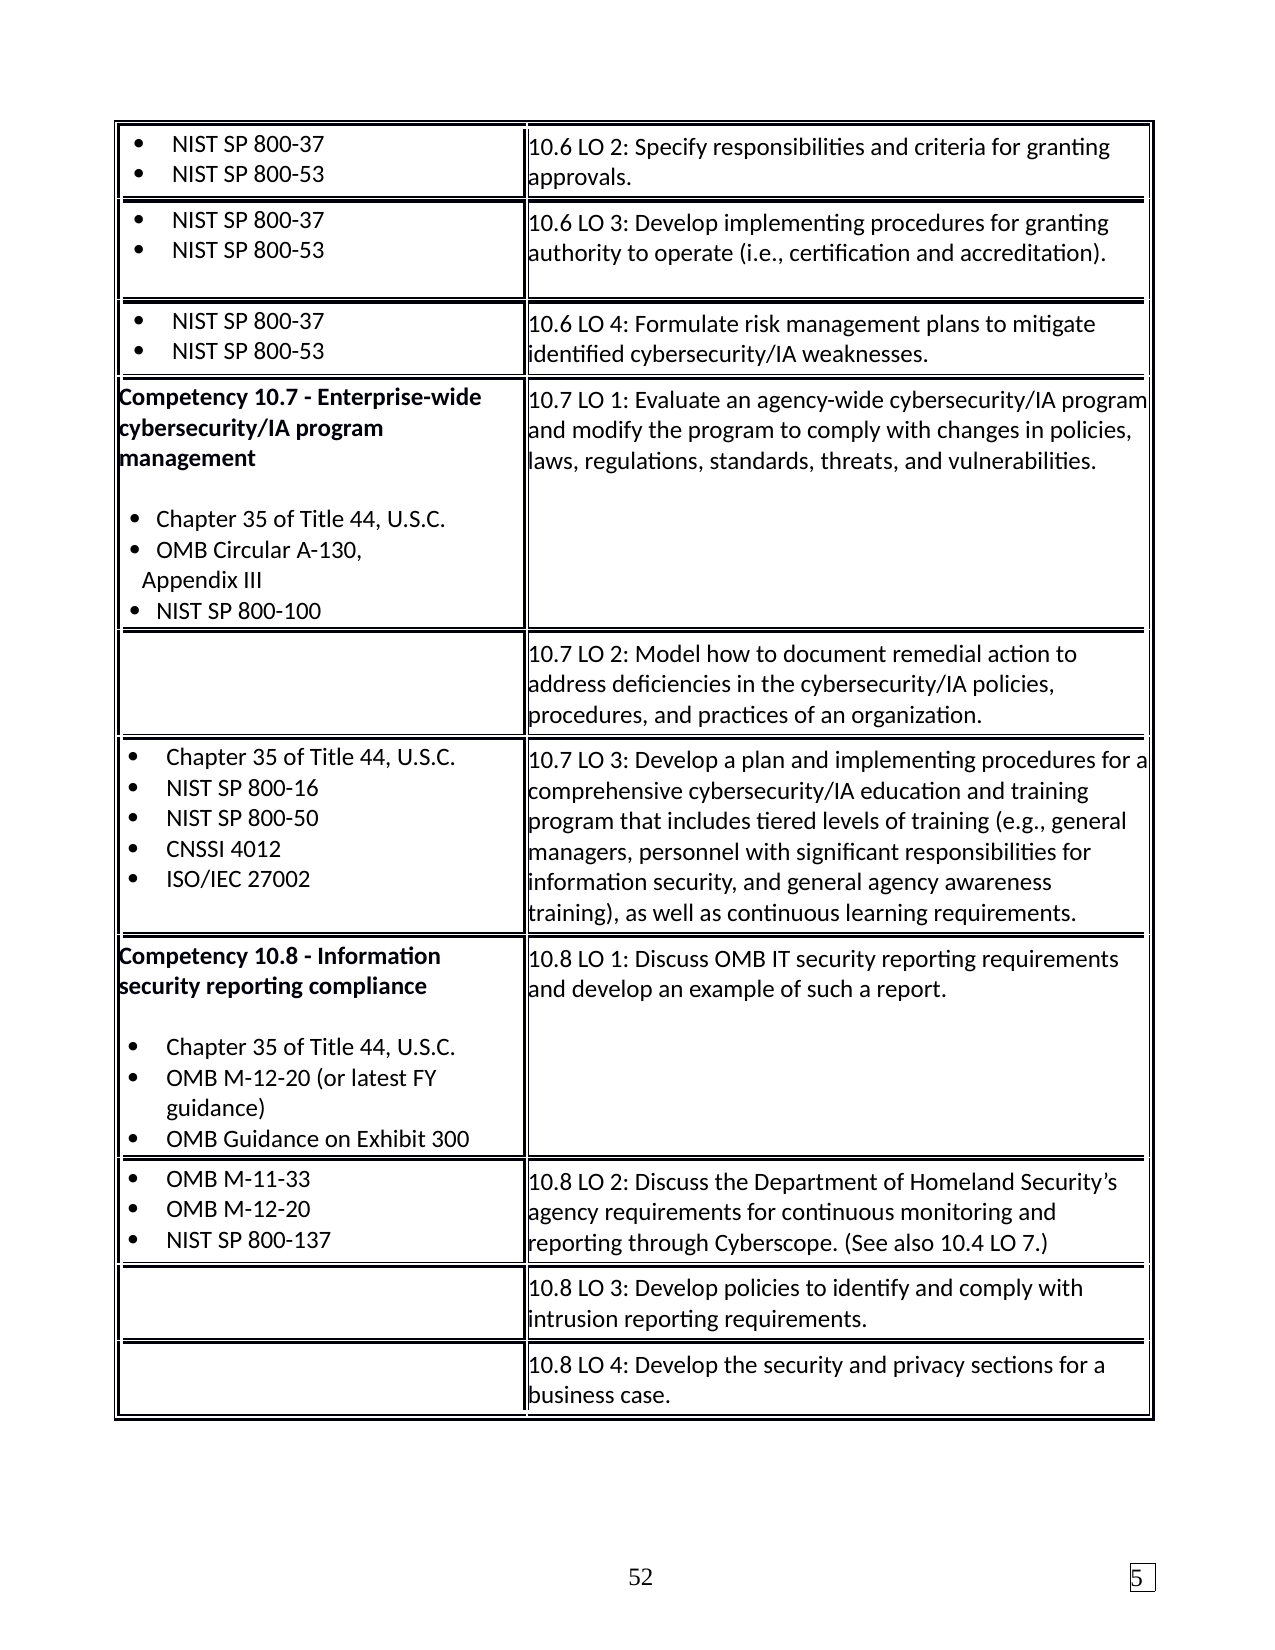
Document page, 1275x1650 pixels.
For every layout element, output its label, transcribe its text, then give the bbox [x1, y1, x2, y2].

table_cell Competency 10.8 - Information security reporting compliance Chapter 35 of Title 44, U.S.C. OMB M-12-20 (or latest FY guidance) OMB Guidance on Exhibit 300 [117, 932, 526, 1155]
table_cell 10.8 LO 1: Discuss OMB IT security reporting requirements and develop an example of such a report. [526, 932, 1152, 1155]
table_cell NIST SP 800-37 NIST SP 800-53 [117, 297, 526, 373]
table_cell [117, 1262, 526, 1338]
table_cell Competency 10.7 - Enterprise-wide cybersecurity/IA program management Chapter 35 of Title 44, U.S.C. OMB Circular A-130, Appendix III NIST SP 800-100 [117, 374, 526, 627]
table_cell 10.6 LO 3: Develop implementing procedures for granting authority to operate (i.e., certification and accreditation). [526, 196, 1152, 297]
table_header NIST SP 800-37 NIST SP 800-53 [120, 126, 526, 196]
table_cell [117, 1338, 526, 1414]
table_cell 10.7 LO 2: Model how to document remedial action to address deficiencies in the cybersecurity/IA policies, procedures, and practices of an organization. [526, 627, 1152, 734]
table_header 10.6 LO 2: Specify responsibilities and criteria for granting approvals. [526, 122, 1152, 196]
table_cell [117, 627, 526, 734]
table_cell Chapter 35 of Title 44, U.S.C. NIST SP 800-16 NIST SP 800-50 CNSSI 4012 ISO/IEC 27002 [117, 734, 526, 932]
table_cell NIST SP 800-37 NIST SP 800-53 [117, 196, 526, 297]
table_cell 10.8 LO 2: Discuss the Department of Homeland Security’s agency requirements for continuous monitoring and reporting through Cyberscope. (See also 10.4 LO 7.) [526, 1155, 1152, 1262]
table_cell 10.6 LO 4: Formulate risk management plans to mitigate identified cybersecurity/IA weaknesses. [526, 297, 1152, 373]
table_cell 10.8 LO 4: Develop the security and privacy sections for a business case. [526, 1338, 1152, 1414]
table_cell OMB M-11-33 OMB M-12-20 NIST SP 800-137 [117, 1155, 526, 1262]
table_cell 10.7 LO 1: Evaluate an agency-wide cybersecurity/IA program and modify the program to comply with changes in policies, laws, regulations, standards, threats, and vulnerabilities. [526, 374, 1152, 627]
table_cell 10.8 LO 3: Develop policies to identify and comply with intrusion reporting requirements. [526, 1262, 1152, 1338]
table_cell 10.7 LO 3: Develop a plan and implementing procedures for a comprehensive cybersecurity/IA education and training program that includes tiered levels of training (e.g., general managers, personnel with significant responsibilities for information security, and general agency awareness training), as well as continuous learning requirements. [526, 734, 1152, 932]
